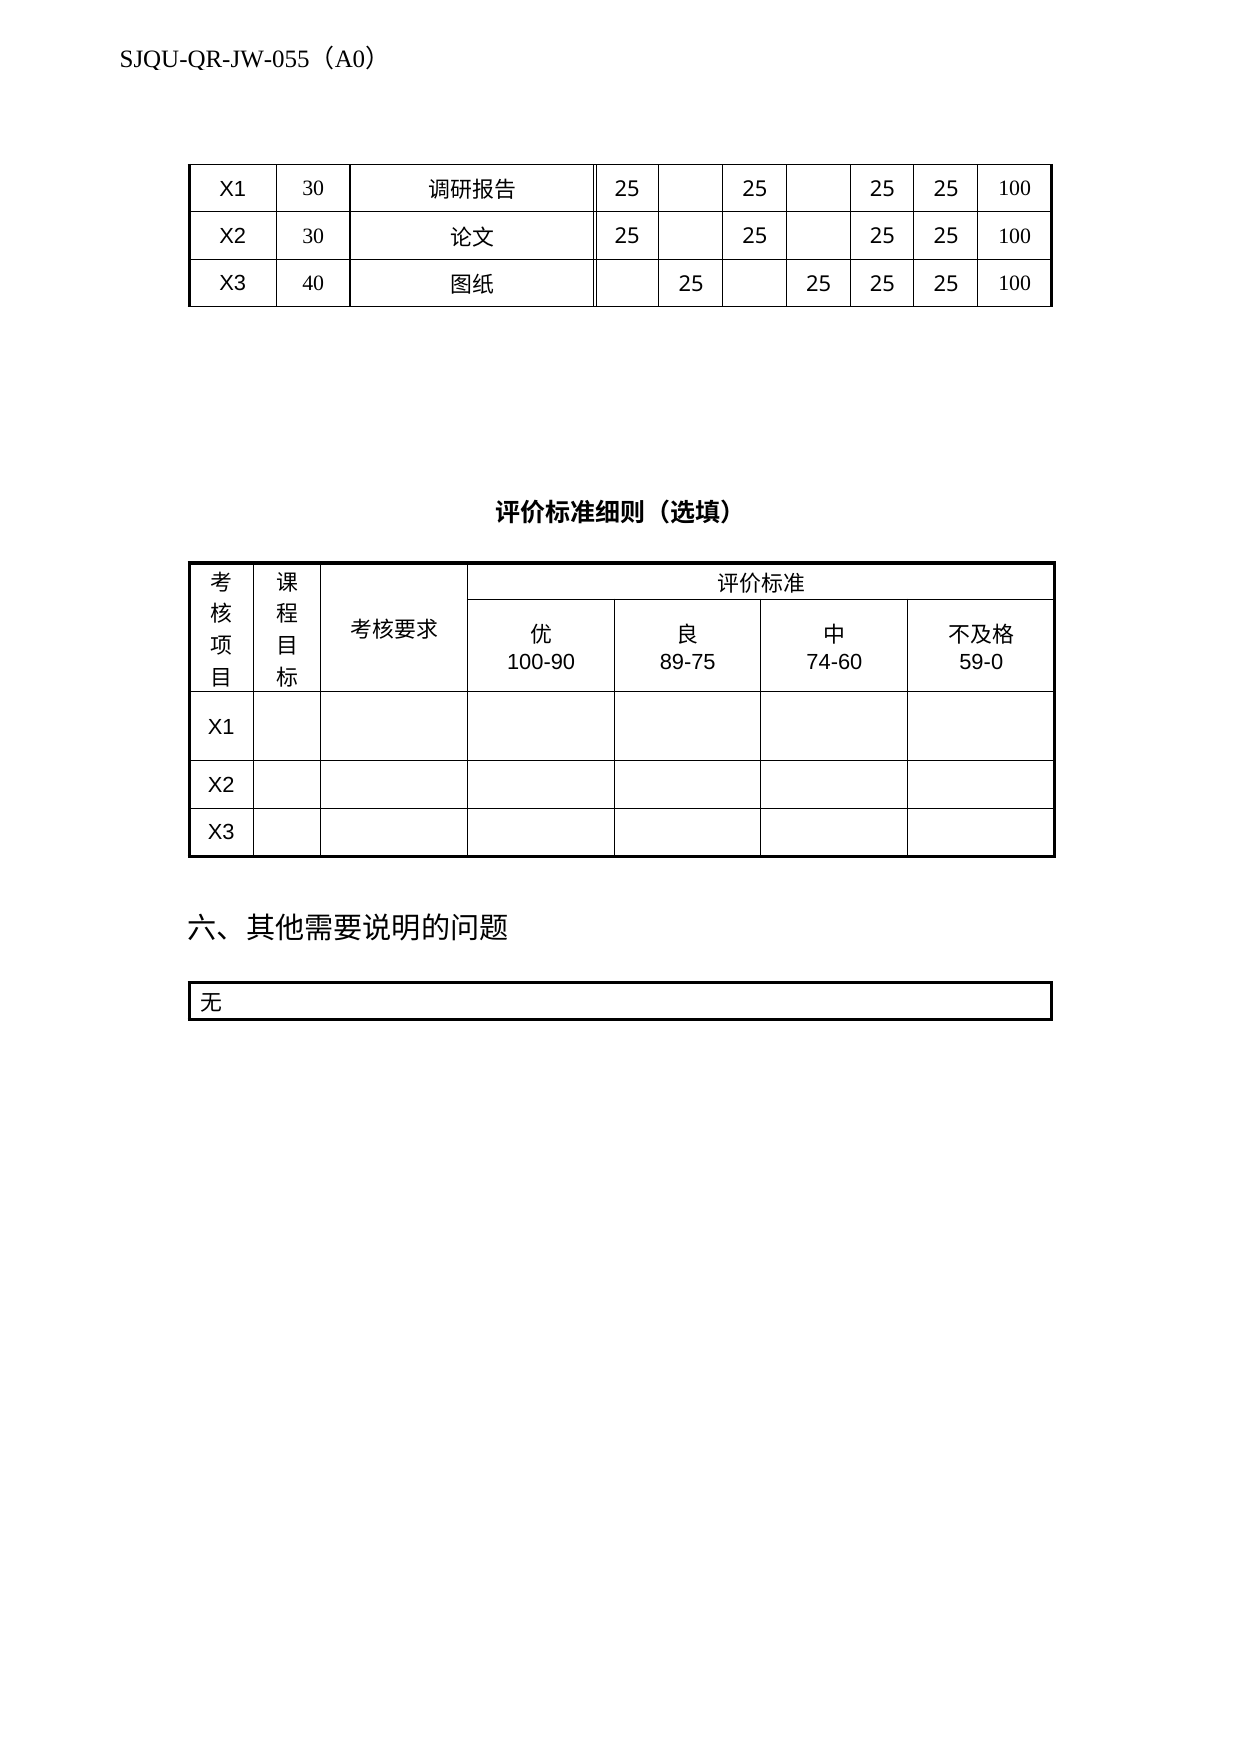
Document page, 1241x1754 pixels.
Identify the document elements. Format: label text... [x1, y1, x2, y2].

table_cell 100 [978, 165, 1050, 211]
table_cell X1 [191, 165, 276, 211]
table_cell [908, 692, 919, 760]
table_cell [723, 260, 786, 306]
table_cell X1 [191, 692, 253, 760]
table_cell [254, 761, 320, 807]
table_cell [597, 260, 658, 306]
table_cell 30 [277, 212, 349, 258]
table_cell X3 [191, 809, 253, 855]
table_cell 论文 [351, 212, 593, 258]
table_cell [615, 761, 760, 807]
table_cell [787, 165, 850, 211]
table_cell 25 [723, 165, 786, 211]
table_cell [908, 761, 1053, 807]
text 评价标准细则（选填） [187, 477, 1053, 544]
table_cell 25 [723, 212, 786, 258]
table_cell X2 [191, 212, 276, 258]
table_cell 25 [851, 212, 913, 258]
table_cell X2 [191, 761, 253, 807]
table_cell 25 [914, 165, 977, 211]
table_cell [321, 692, 467, 760]
table_cell [615, 809, 760, 855]
table_cell 不及格 59-0 [908, 600, 1053, 691]
table_cell 良 89-75 [615, 600, 760, 691]
text 六、其他需要说明的问题 [187, 892, 1053, 960]
table_cell 100 [978, 260, 1050, 306]
table_cell 优 100-90 [468, 600, 614, 691]
table_header 考核项目 [191, 565, 253, 691]
table_cell [468, 809, 614, 855]
table_cell X3 [191, 260, 276, 306]
table_header 无 [191, 984, 1050, 1018]
table_cell [761, 809, 907, 855]
table_cell [468, 761, 614, 807]
table_cell 100 [978, 212, 1050, 258]
table_cell [659, 212, 722, 258]
table_cell 中 74-60 [761, 600, 907, 691]
table_header 课 程 目 标 [254, 565, 320, 691]
table_cell 25 [659, 260, 722, 306]
table_cell [787, 212, 850, 258]
table_cell 图纸 [351, 260, 593, 306]
table_cell [1043, 692, 1053, 760]
table_cell [908, 809, 1053, 855]
table_cell [321, 761, 467, 807]
table_cell 调研报告 [351, 165, 593, 211]
table_cell [761, 761, 907, 807]
table_cell 25 [851, 260, 913, 306]
table_cell [615, 692, 760, 760]
table_cell [468, 692, 614, 760]
table_cell [321, 809, 467, 855]
table_cell [659, 165, 722, 211]
table_cell 25 [597, 165, 658, 211]
table_cell 25 [914, 212, 977, 258]
table_cell 30 [277, 165, 349, 211]
table_cell [761, 692, 907, 760]
table_cell 25 [914, 260, 977, 306]
table_cell [254, 692, 320, 760]
table_header 评价标准 [468, 565, 1053, 598]
table_cell 25 [787, 260, 850, 306]
table_cell 40 [277, 260, 349, 306]
table_cell 25 [851, 165, 913, 211]
table_header 考核要求 [321, 565, 467, 691]
table_cell 25 [597, 212, 658, 258]
table_cell [254, 809, 320, 855]
